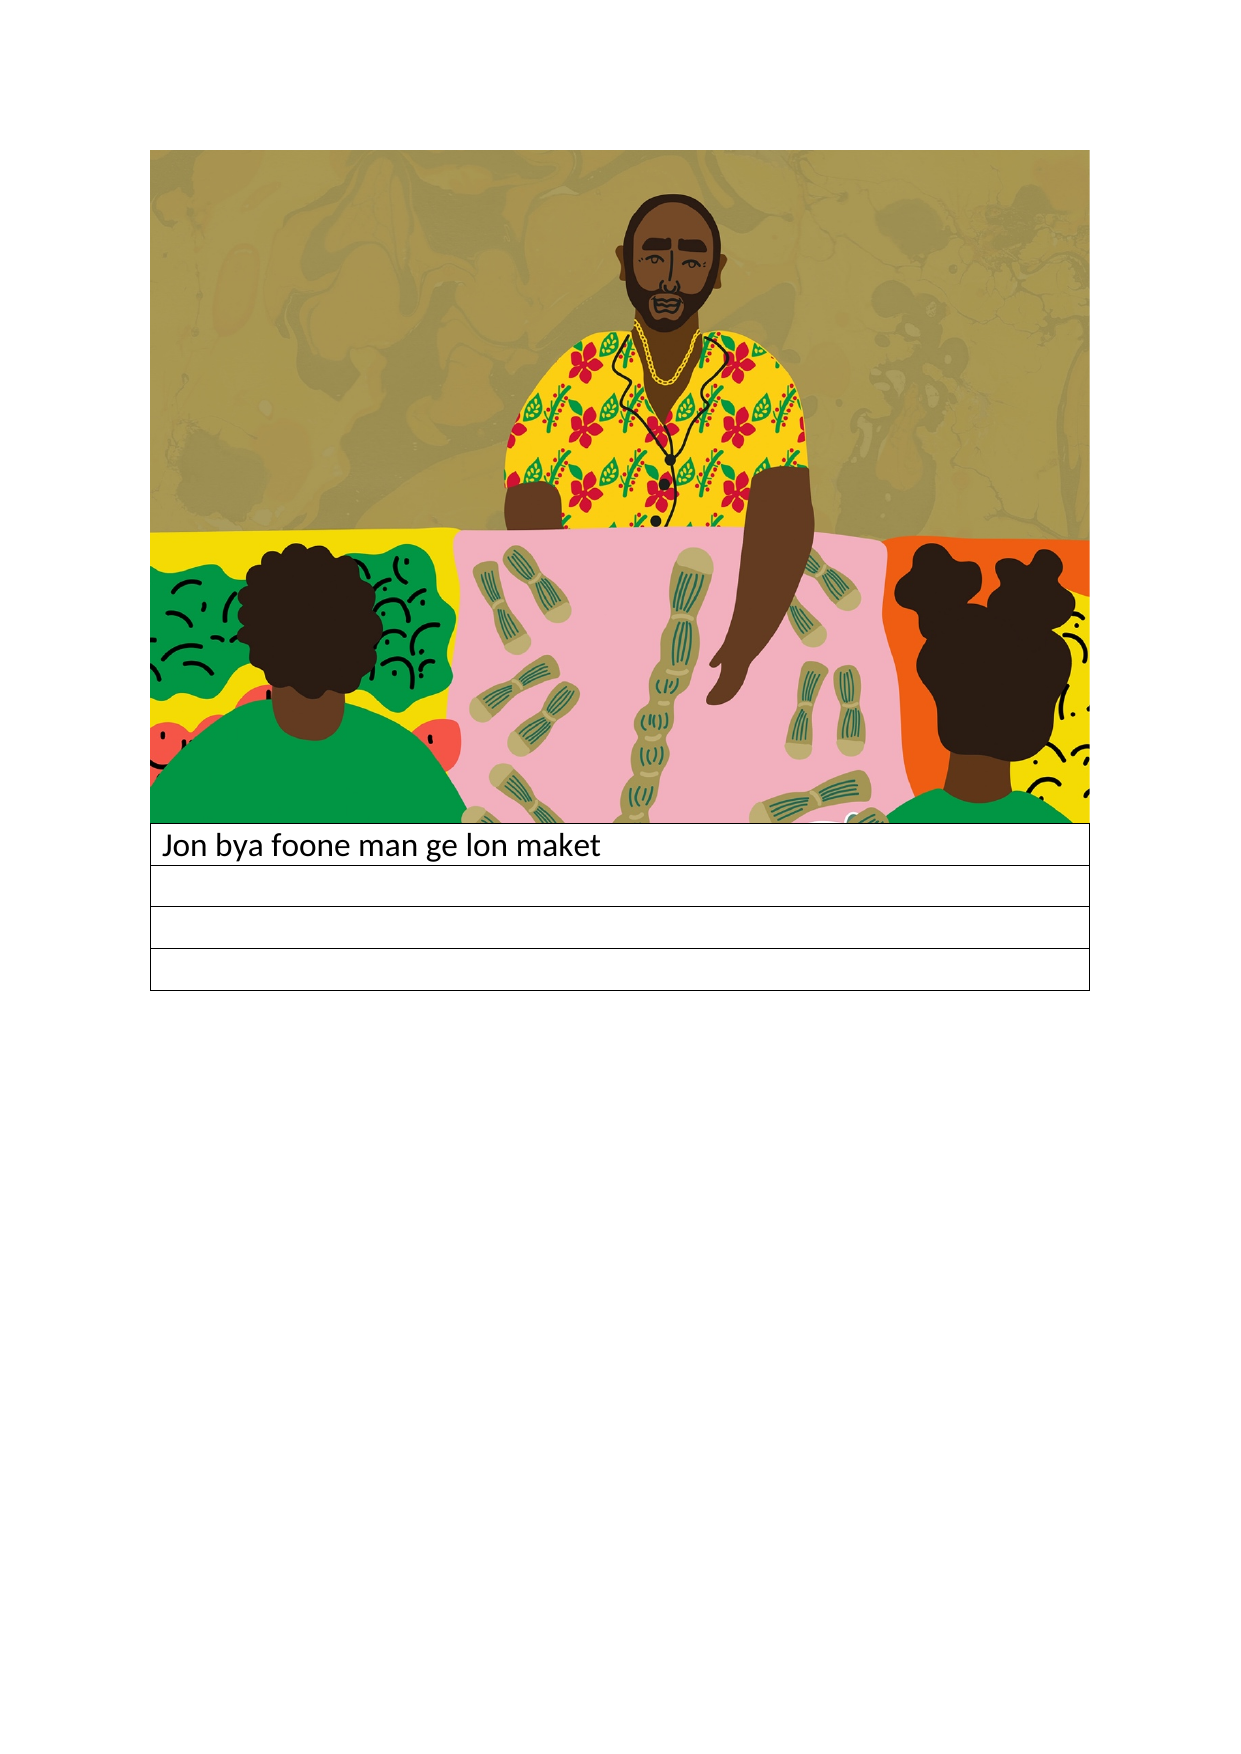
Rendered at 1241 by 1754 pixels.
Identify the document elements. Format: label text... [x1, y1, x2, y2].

table_cell [151, 949, 1089, 990]
table_cell [151, 866, 1089, 906]
table_cell [151, 907, 1089, 948]
picture [150, 150, 1090, 823]
table_header Jon bya foone man ge lon maket [151, 824, 1089, 864]
